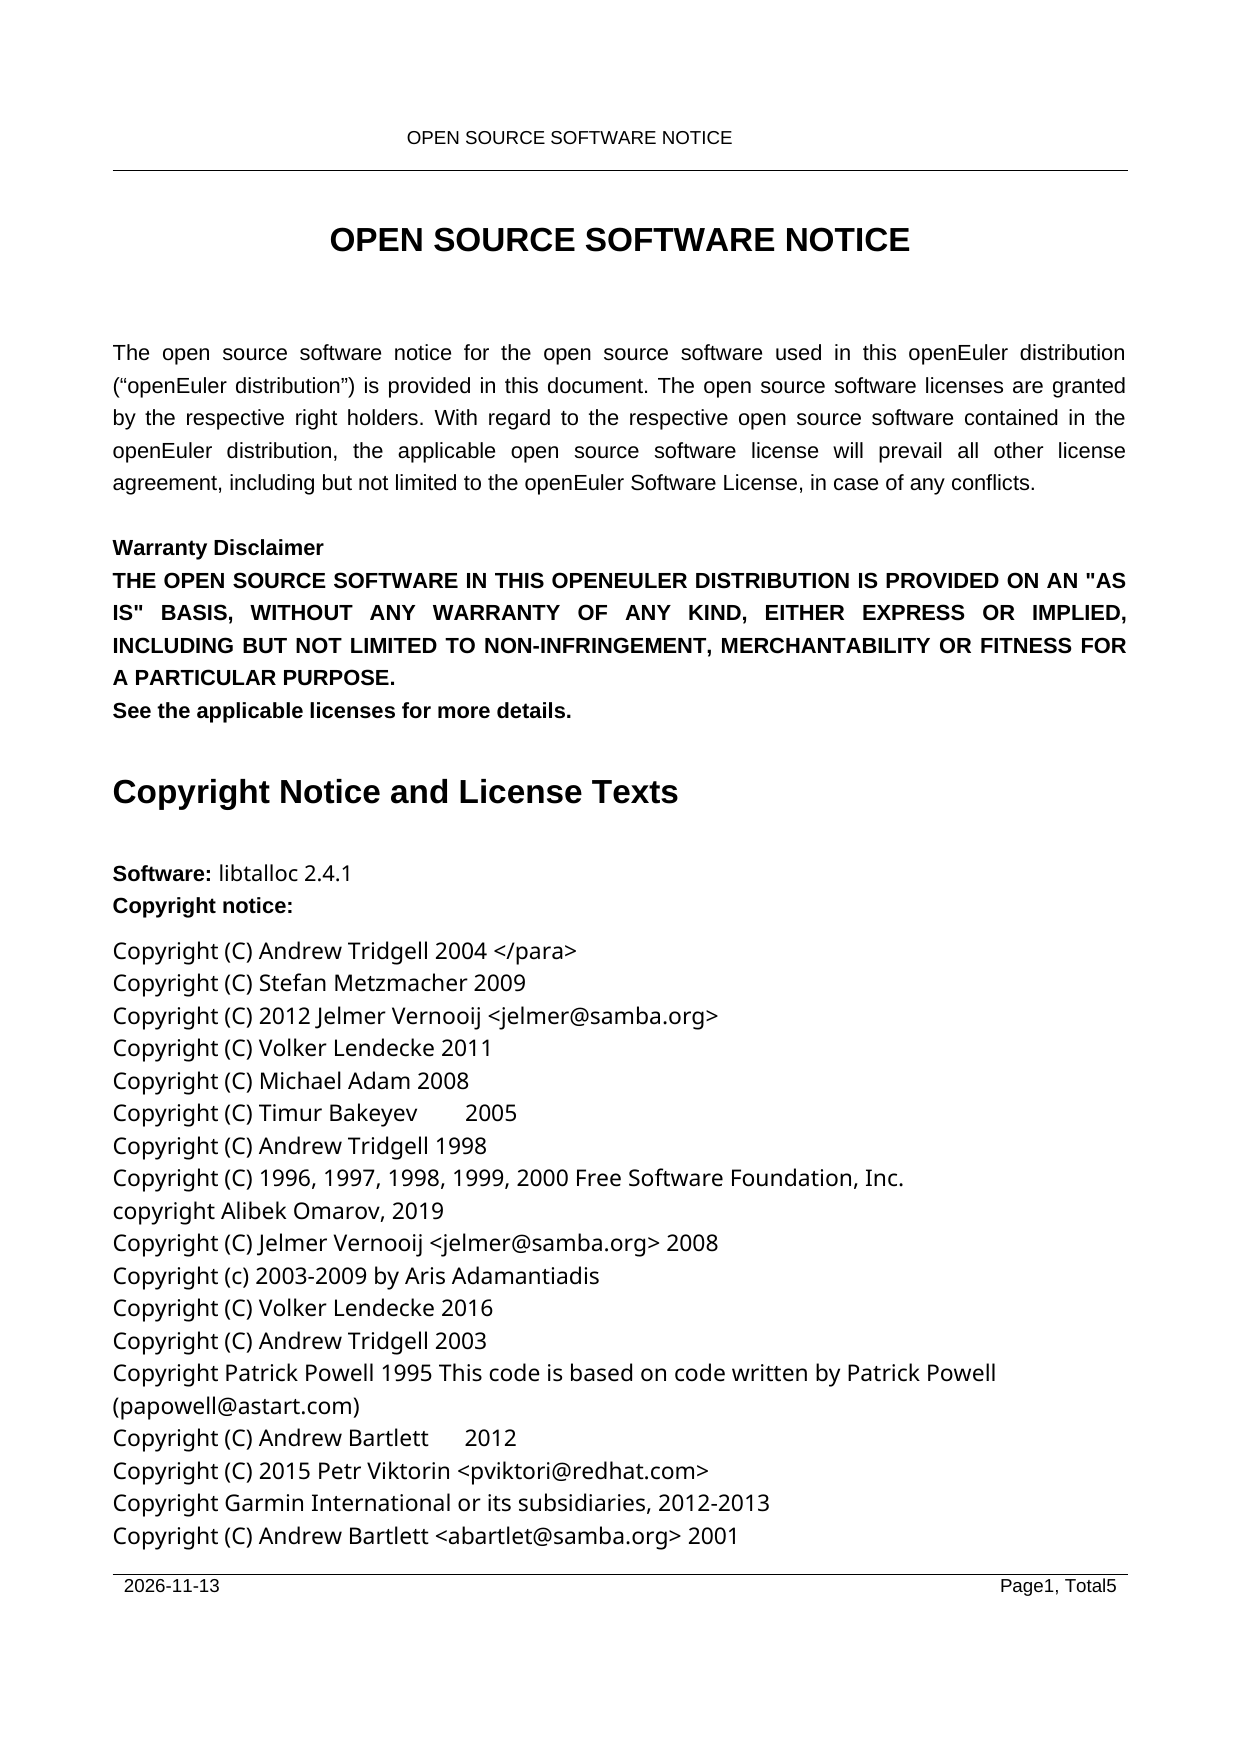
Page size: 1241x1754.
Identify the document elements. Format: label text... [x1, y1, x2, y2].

text OPEN SOURCE SOFTWARE NOTICE [112, 206, 1128, 271]
text THE OPEN SOURCE SOFTWARE IN THIS OPENEULER DISTRIBUTION IS PROVIDED ON AN "AS IS" BASIS, WITHOUT ANY WARRANTY OF ANY KIND, EITHER EXPRESS OR IMPLIED, INCLUDING BUT NOT LIMITED TO NON-INFRINGEMENT, MERCHANTABILITY OR FITNESS FOR A PARTICULAR PURPOSE. See the applicable licenses for more details. [112, 564, 1128, 726]
text Warranty Disclaimer [112, 531, 1128, 564]
text Copyright notice: [112, 889, 1128, 921]
title Software: libtalloc 2.4.1 [112, 856, 1128, 889]
text The open source software notice for the open source software used in this openEuler distribution (“openEuler distribution”) is provided in this document. The open source software licenses are granted by the respective right holders. With regard to the respective open source software contained in the openEuler distribution, the applicable open source software license will prevail all other license agreement, including but not limited to the openEuler Software License, in case of any conflicts. [112, 336, 1128, 499]
text Copyright Notice and License Texts [112, 759, 1128, 824]
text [112, 934, 1128, 1551]
